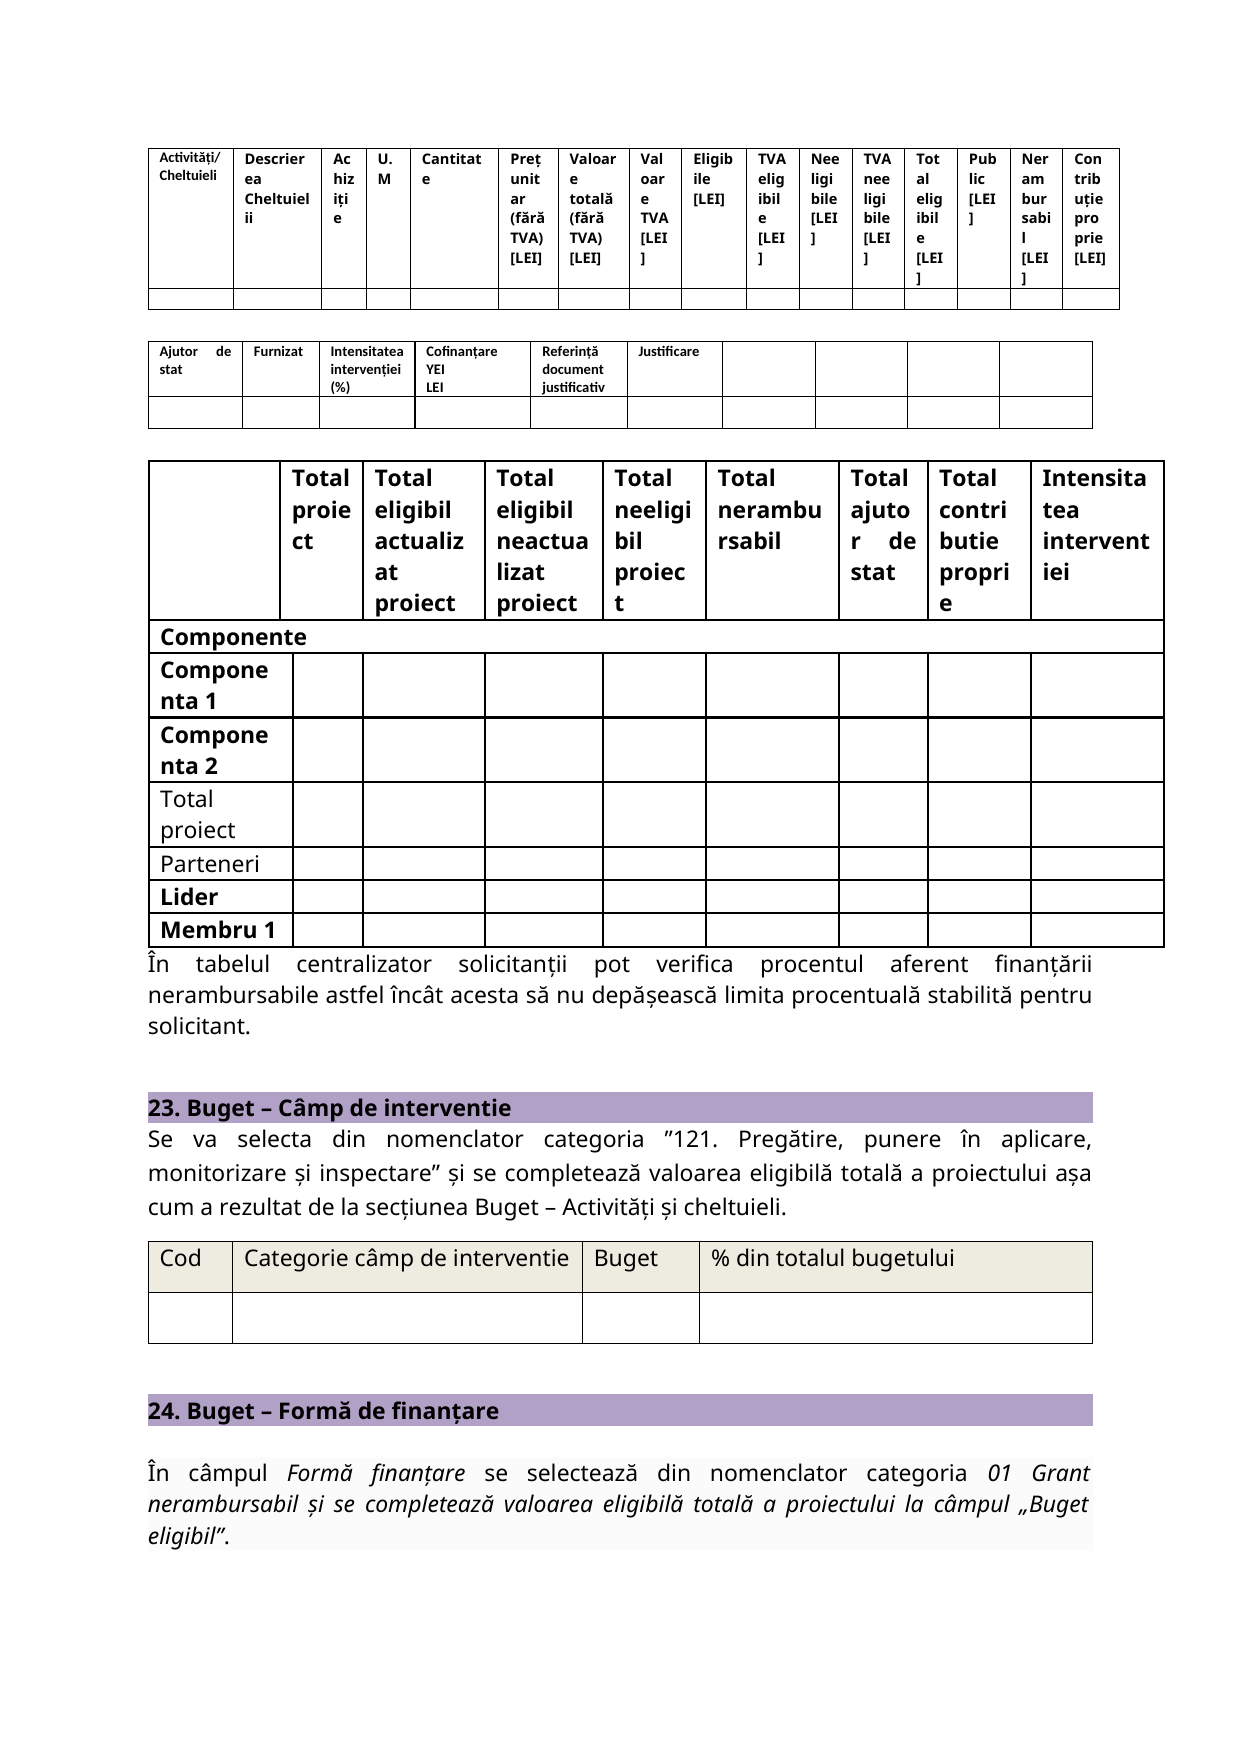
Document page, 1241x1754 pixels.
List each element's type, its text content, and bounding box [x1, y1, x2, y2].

table_cell [747, 289, 799, 309]
table_cell [840, 914, 927, 946]
table_cell [1032, 881, 1163, 912]
table_header Furnizat [243, 342, 319, 396]
table_cell [816, 397, 907, 428]
table_cell [1032, 783, 1163, 846]
text Se va selecta din nomenclator categoria ”121. Pregătire, punere în aplicare, monitorizare și inspectare” și se completează valoarea eligibilă totală a proiectului așa cum a rezultat de la secțiunea Buget – Activități și cheltuieli. [148, 1123, 1093, 1222]
table_cell [840, 654, 927, 716]
table_cell [294, 914, 362, 946]
table_header Total nerambursabil [707, 462, 838, 618]
table_cell [499, 289, 558, 309]
table_cell [322, 289, 366, 309]
table_cell [628, 397, 722, 428]
table_cell [294, 719, 362, 781]
table_header Activităţi/Cheltuieli [149, 149, 233, 288]
table_cell [233, 1293, 582, 1343]
table_cell [486, 783, 602, 846]
table_cell [723, 397, 815, 428]
table_header Buget [583, 1242, 699, 1292]
table_header Preţ unitar (fără TVA) [LEI] [499, 149, 558, 288]
table_cell [243, 397, 319, 428]
table_cell [367, 289, 410, 309]
table_header Total ajutor de stat [840, 462, 927, 618]
table_cell [234, 289, 321, 309]
table_cell [486, 848, 602, 879]
table_cell [320, 397, 414, 428]
text În câmpul Formă finanțare se selectează din nomenclator categoria 01 Grant nerambursabil şi se completează valoarea eligibilă totală a proiectului la câmpul „Buget eligibil”. [148, 1457, 1093, 1551]
table_header Neeligibile [LEI] [800, 149, 852, 288]
table_cell Parteneri [150, 848, 292, 879]
table_cell [630, 289, 681, 309]
table_cell [294, 881, 362, 912]
table_cell [840, 881, 927, 912]
table_cell [1032, 848, 1163, 879]
table_header Contribuţie proprie [LEI] [1063, 149, 1119, 288]
table_header % din totalul bugetului [700, 1242, 1092, 1292]
table_cell [604, 914, 705, 946]
table_cell [905, 289, 957, 309]
table_cell [604, 783, 705, 846]
table_cell [364, 654, 484, 716]
table_cell [700, 1293, 1092, 1343]
table_header Total proiect [281, 462, 362, 618]
table_cell [604, 654, 705, 716]
table_header Achiziţie [322, 149, 366, 288]
table_cell [1011, 289, 1062, 309]
table_header [150, 462, 279, 618]
table_cell [294, 848, 362, 879]
table_cell [294, 654, 362, 716]
table_cell [958, 289, 1010, 309]
table_cell [707, 848, 838, 879]
table_cell [908, 397, 999, 428]
table_header Justificare [628, 342, 722, 396]
table_header Categorie câmp de interventie [233, 1242, 582, 1292]
table_header TVA neeligibile [LEI] [853, 149, 904, 288]
table_cell Componenta 1 [150, 654, 292, 716]
table_header Descrierea Cheltuielii [234, 149, 321, 288]
table_cell [364, 848, 484, 879]
table_header Intensitatea interventiei [1032, 462, 1163, 618]
table_cell [364, 719, 484, 781]
table_cell [682, 289, 746, 309]
table_cell [707, 914, 838, 946]
table_header Total eligibile [LEI] [905, 149, 957, 288]
table_cell [416, 397, 530, 428]
table_cell [411, 289, 498, 309]
table_cell [364, 783, 484, 846]
table_header Cod [149, 1242, 232, 1292]
table_cell [559, 289, 629, 309]
table_cell Componente [150, 621, 1163, 652]
table_cell [604, 848, 705, 879]
table_cell [840, 848, 927, 879]
table_header Ajutor de stat [149, 342, 242, 396]
table_cell [583, 1293, 699, 1343]
table_cell [929, 719, 1030, 781]
table_cell [1032, 719, 1163, 781]
table_header Intensitatea intervenției (%) [320, 342, 414, 396]
table_header Total neeligibil proiect [604, 462, 705, 618]
table_cell Total proiect [150, 783, 292, 846]
table_cell Lider [150, 881, 292, 912]
table_cell [486, 914, 602, 946]
table_header Cantitate [411, 149, 498, 288]
table_cell [707, 783, 838, 846]
table_cell [149, 289, 233, 309]
table_header Public [LEI] [958, 149, 1010, 288]
table_cell [1063, 289, 1119, 309]
table_cell [853, 289, 904, 309]
table_header Total contributie proprie [929, 462, 1030, 618]
table_cell [604, 719, 705, 781]
table_header Referinţă document justificativ [531, 342, 627, 396]
table_cell [149, 1293, 232, 1343]
table_cell [840, 783, 927, 846]
table_cell [486, 654, 602, 716]
table_header Total eligibil actualizat proiect [364, 462, 484, 618]
table_cell [364, 881, 484, 912]
table_cell [929, 881, 1030, 912]
table_header [1000, 342, 1092, 396]
table_cell [929, 783, 1030, 846]
table_cell [929, 914, 1030, 946]
table_header TVA eligibile [LEI] [747, 149, 799, 288]
subtitle 23. Buget – Câmp de interventie [148, 1092, 1093, 1123]
table_cell [707, 654, 838, 716]
table_header [816, 342, 907, 396]
table_header Total eligibil neactualizat proiect [486, 462, 602, 618]
table_header [908, 342, 999, 396]
table_header [723, 342, 815, 396]
table_cell [929, 848, 1030, 879]
table_cell Componenta 2 [150, 719, 292, 781]
table_cell [840, 719, 927, 781]
text În tabelul centralizator solicitanţii pot verifica procentul aferent finanţării nerambursabile astfel încât acesta să nu depăşească limita procentuală stabilită pentru solicitant. [148, 948, 1093, 1041]
table_header U.M [367, 149, 410, 288]
table_cell [486, 881, 602, 912]
table_cell [1000, 397, 1092, 428]
table_cell [294, 783, 362, 846]
table_cell [707, 881, 838, 912]
table_cell Membru 1 [150, 914, 292, 946]
table_cell [149, 397, 242, 428]
table_cell [486, 719, 602, 781]
table_header Valoare totală (fără TVA) [LEI] [559, 149, 629, 288]
table_header Valoare TVA [LEI] [630, 149, 681, 288]
table_header Cofinanțare YEI LEI [416, 342, 530, 396]
table_cell [1032, 914, 1163, 946]
table_header Nerambursabil [LEI] [1011, 149, 1062, 288]
table_cell [604, 881, 705, 912]
table_cell [707, 719, 838, 781]
table_cell [531, 397, 627, 428]
table_cell [364, 914, 484, 946]
table_cell [929, 654, 1030, 716]
subtitle 24. Buget – Formă de finanţare [148, 1394, 1093, 1426]
table_header Eligibile [LEI] [682, 149, 746, 288]
table_cell [800, 289, 852, 309]
table_cell [1032, 654, 1163, 716]
